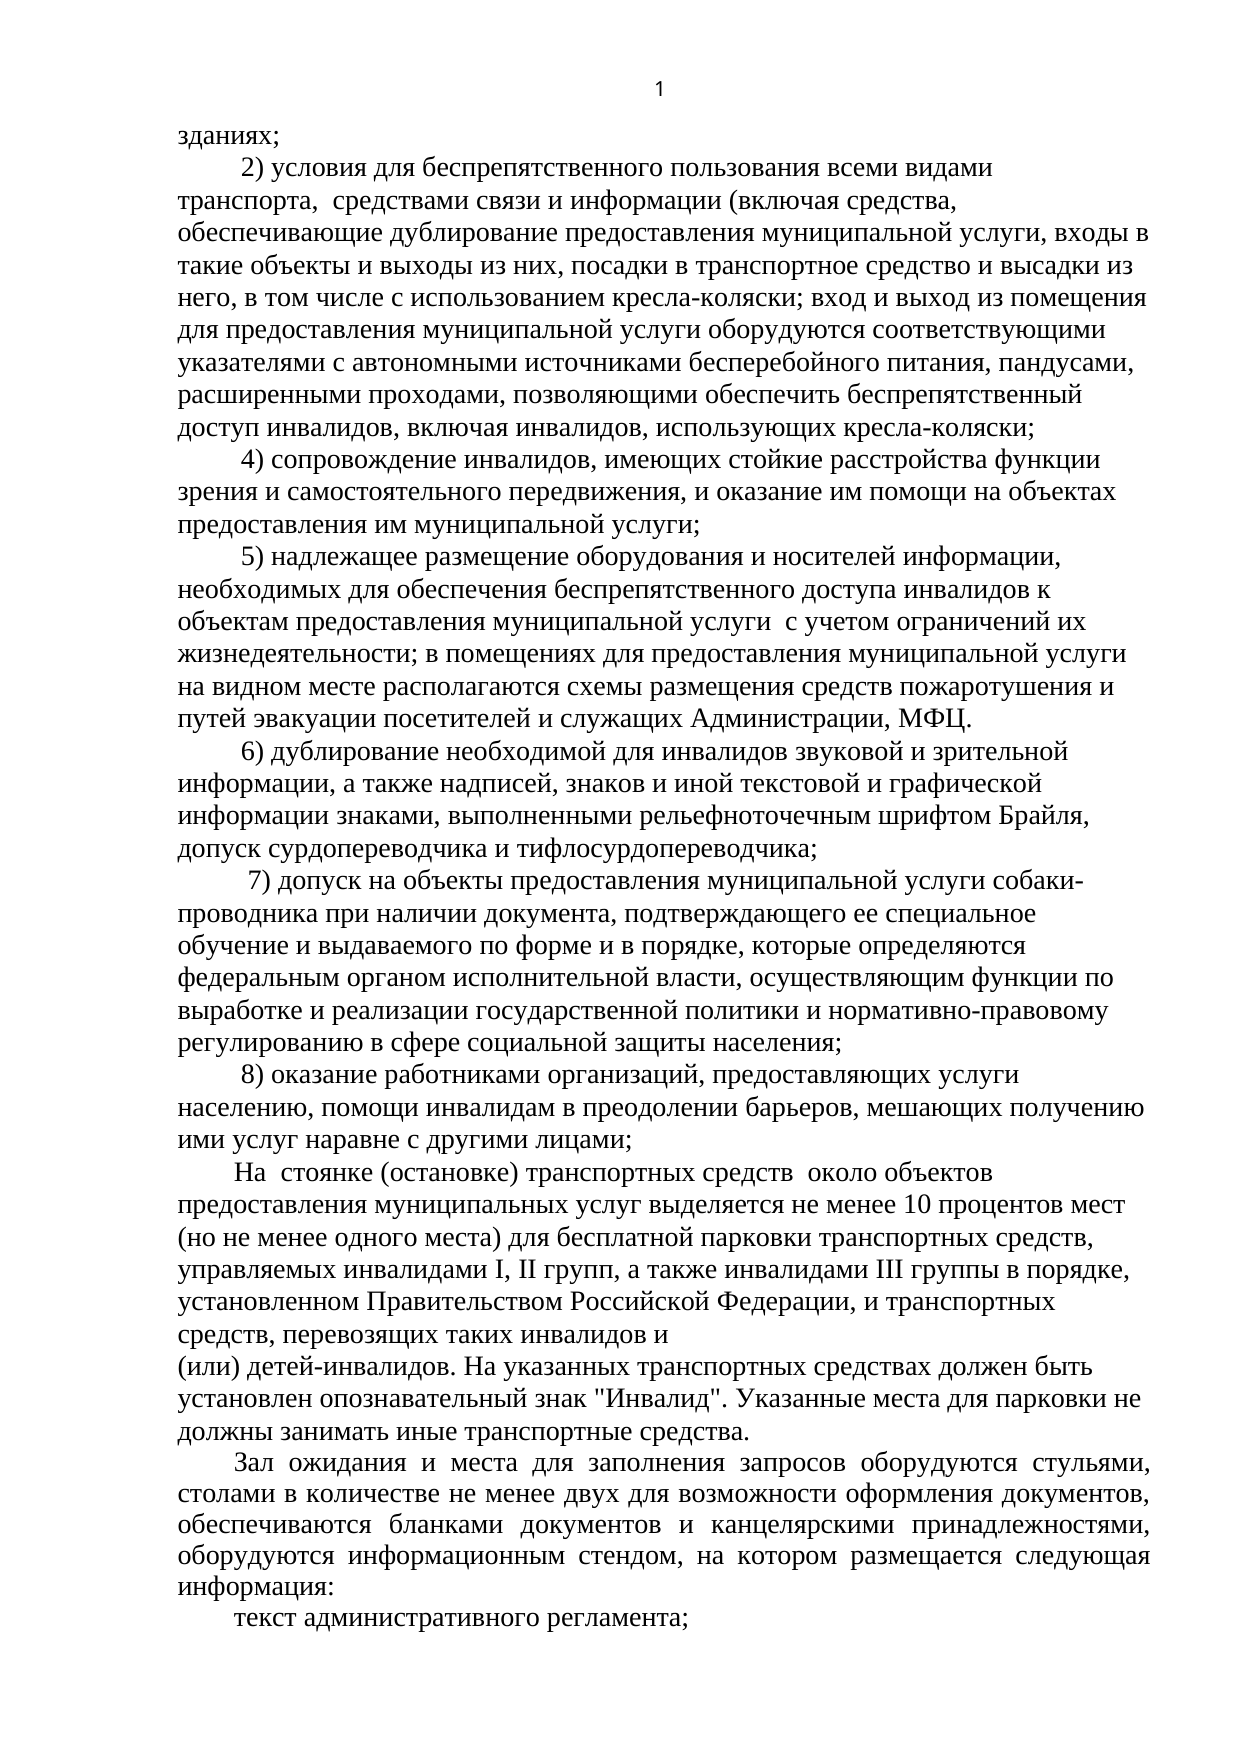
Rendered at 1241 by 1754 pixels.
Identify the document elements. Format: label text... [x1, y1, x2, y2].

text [177, 118, 1152, 1155]
text Зал ожидания и места для заполнения запросов оборудуются стульями, столами в количестве не менее двух для возможности оформления документов, обеспечиваются бланками документов и канцелярскими принадлежностями, оборудуются информационным стендом, на котором размещается следующая информация: [177, 1446, 1152, 1602]
text текст административного регламента; [177, 1602, 1152, 1633]
text На стоянке (остановке) транспортных средств около объектов предоставления муниципальных услуг выделяется не менее 10 процентов мест (но не менее одного места) для бесплатной парковки транспортных средств, управляемых инвалидами I, II групп, а также инвалидами III группы в порядке, установленном Правительством Российской Федерации, и транспортных средств, перевозящих таких инвалидов и (или) детей-инвалидов. На указанных транспортных средствах должен быть установлен опознавательный знак "Инвалид". Указанные места для парковки не должны занимать иные транспортные средства. [177, 1155, 1152, 1446]
